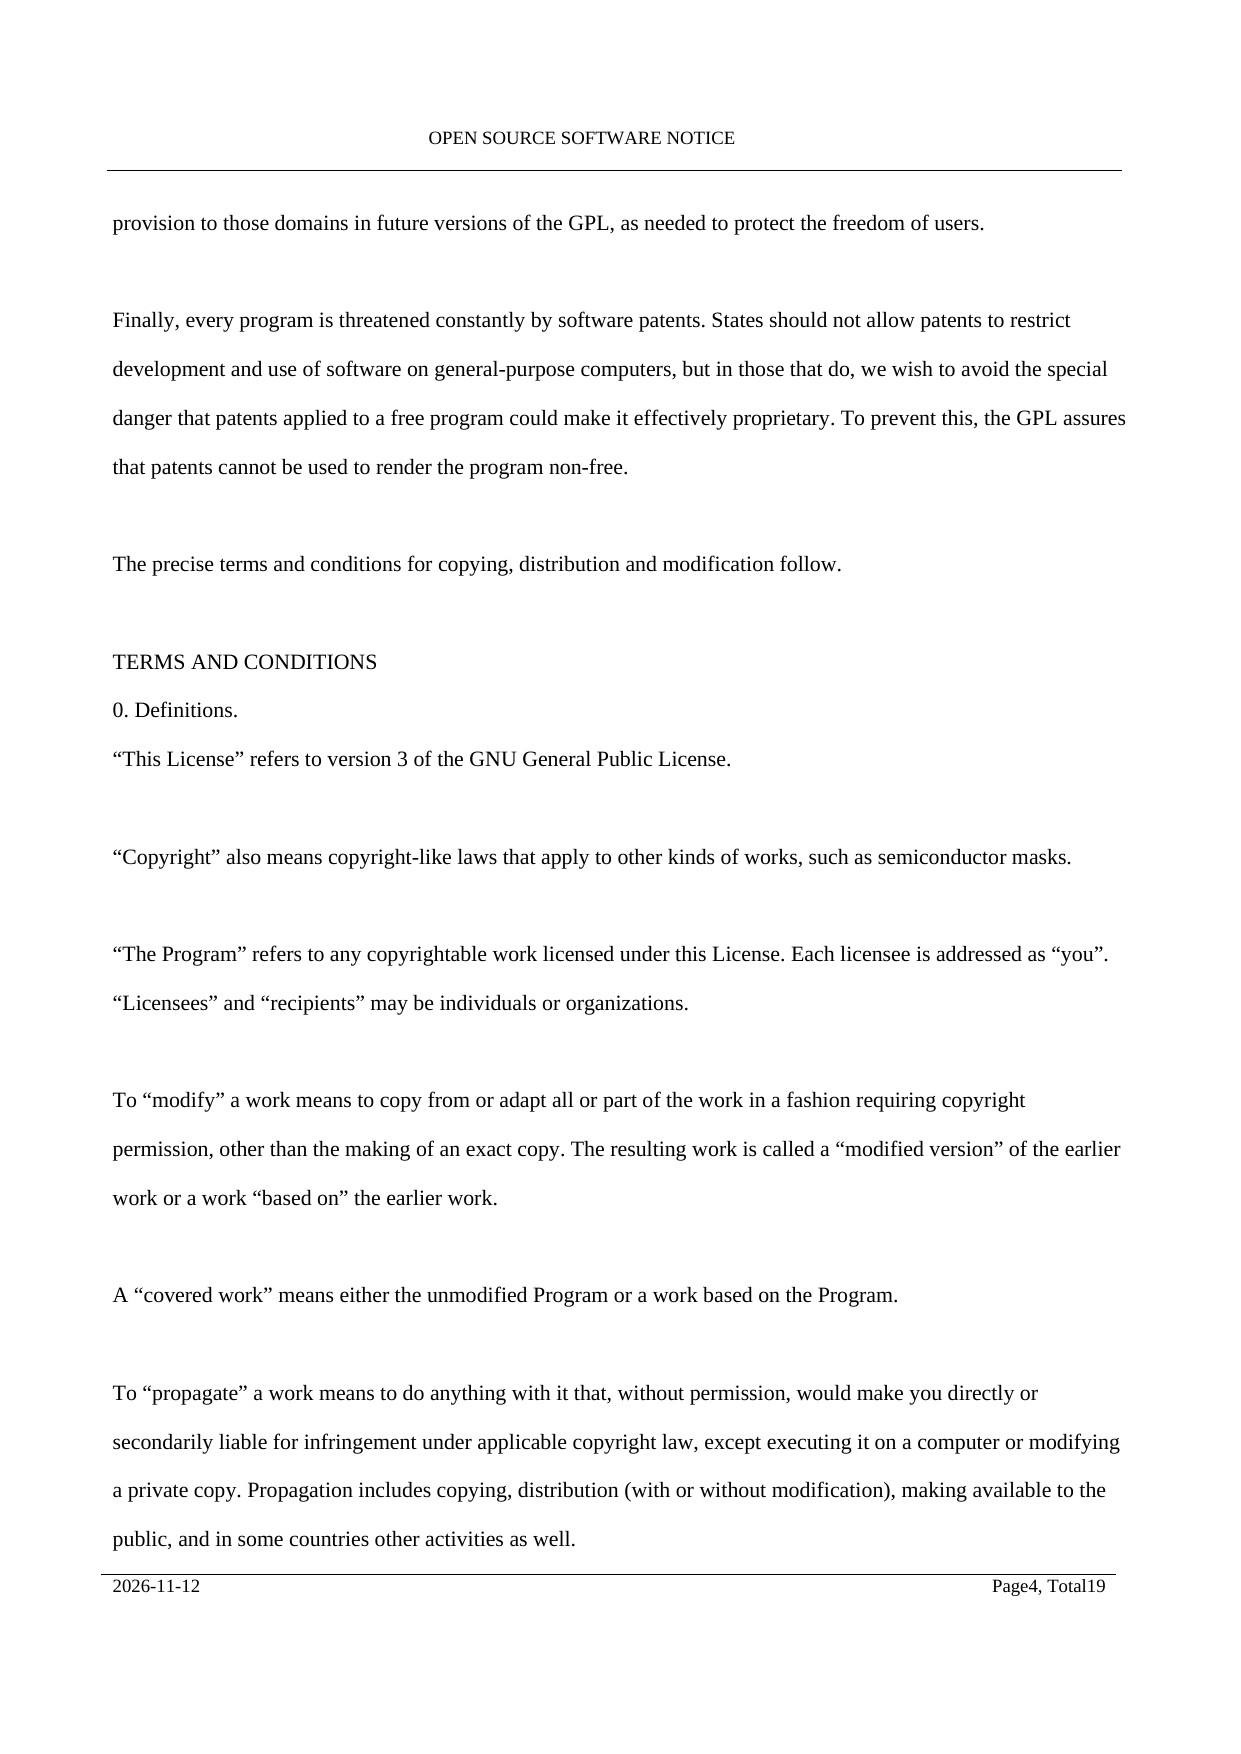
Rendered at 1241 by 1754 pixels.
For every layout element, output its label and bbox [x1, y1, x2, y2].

text [112, 206, 1128, 1555]
